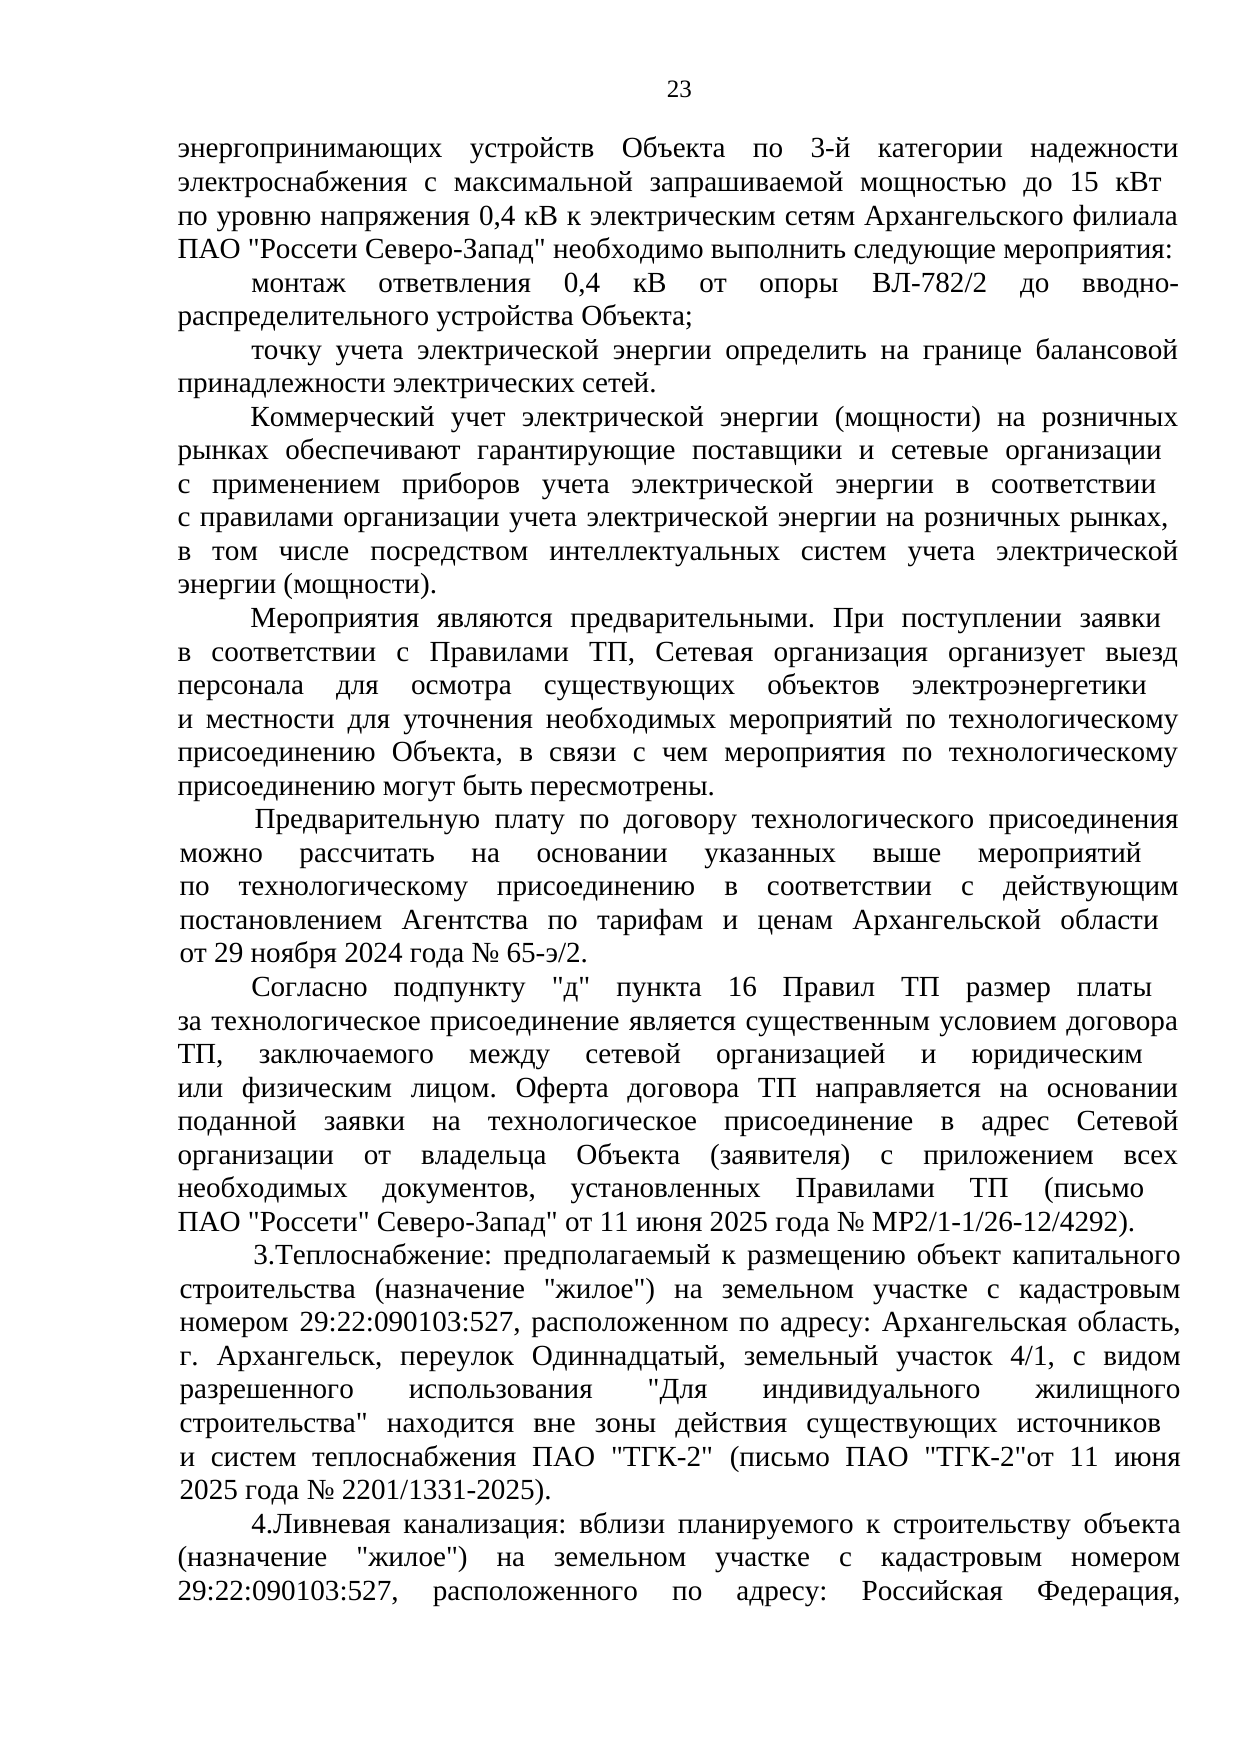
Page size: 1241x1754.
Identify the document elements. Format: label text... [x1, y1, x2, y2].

text Коммерческий учет электрической энергии (мощности) на розничных рынках обеспечивают гарантирующие поставщики и сетевые организации с применением приборов учета электрической энергии в соответствии с правилами организации учета электрической энергии на розничных рынках, в том числе посредством интеллектуальных систем учета электрической энергии (мощности). [177, 399, 1179, 600]
text Предварительную плату по договору технологического присоединения можно рассчитать на основании указанных выше мероприятий по технологическому присоединению в соответствии с действующим постановлением Агентства по тарифам и ценам Архангельской области от 29 ноября 2024 года № 65-э/2. [179, 801, 1179, 969]
text Мероприятия являются предварительными. При поступлении заявки в соответствии с Правилами ТП, Сетевая организация организует выезд персонала для осмотра существующих объектов электроэнергетики и местности для уточнения необходимых мероприятий по технологическому присоединению Объекта, в связи с чем мероприятия по технологическому присоединению могут быть пересмотрены. [177, 600, 1179, 801]
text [177, 1506, 1181, 1606]
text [177, 131, 1179, 265]
text 3.Теплоснабжение: предполагаемый к размещению объект капитального строительства (назначение "жилое") на земельном участке с кадастровым номером 29:22:090103:527, расположенном по адресу: Архангельская область, г. Архангельск, переулок Одиннадцатый, земельный участок 4/1, с видом разрешенного использования "Для индивидуального жилищного строительства" находится вне зоны действия существующих источников и систем теплоснабжения ПАО "ТГК-2" (письмо ПАО "ТГК-2"от 11 июня 2025 года № 2201/1331-2025). [179, 1237, 1181, 1506]
text Согласно подпункту "д" пункта 16 Правил ТП размер платы за технологическое присоединение является существенным условием договора ТП, заключаемого между сетевой организацией и юридическим или физическим лицом. Оферта договора ТП направляется на основании поданной заявки на технологическое присоединение в адрес Сетевой организации от владельца Объекта (заявителя) с приложением всех необходимых документов, установленных Правилами ТП (письмо ПАО "Россети" Северо-Запад" от 11 июня 2025 года № МР2/1-1/26-12/4292). [177, 969, 1179, 1237]
text монтаж ответвления 0,4 кВ от опоры BЛ-782/2 до вводно-распределительного устройства Объекта; [177, 265, 1179, 332]
text точку учета электрической энергии определить на границе балансовой принадлежности электрических сетей. [177, 332, 1179, 399]
